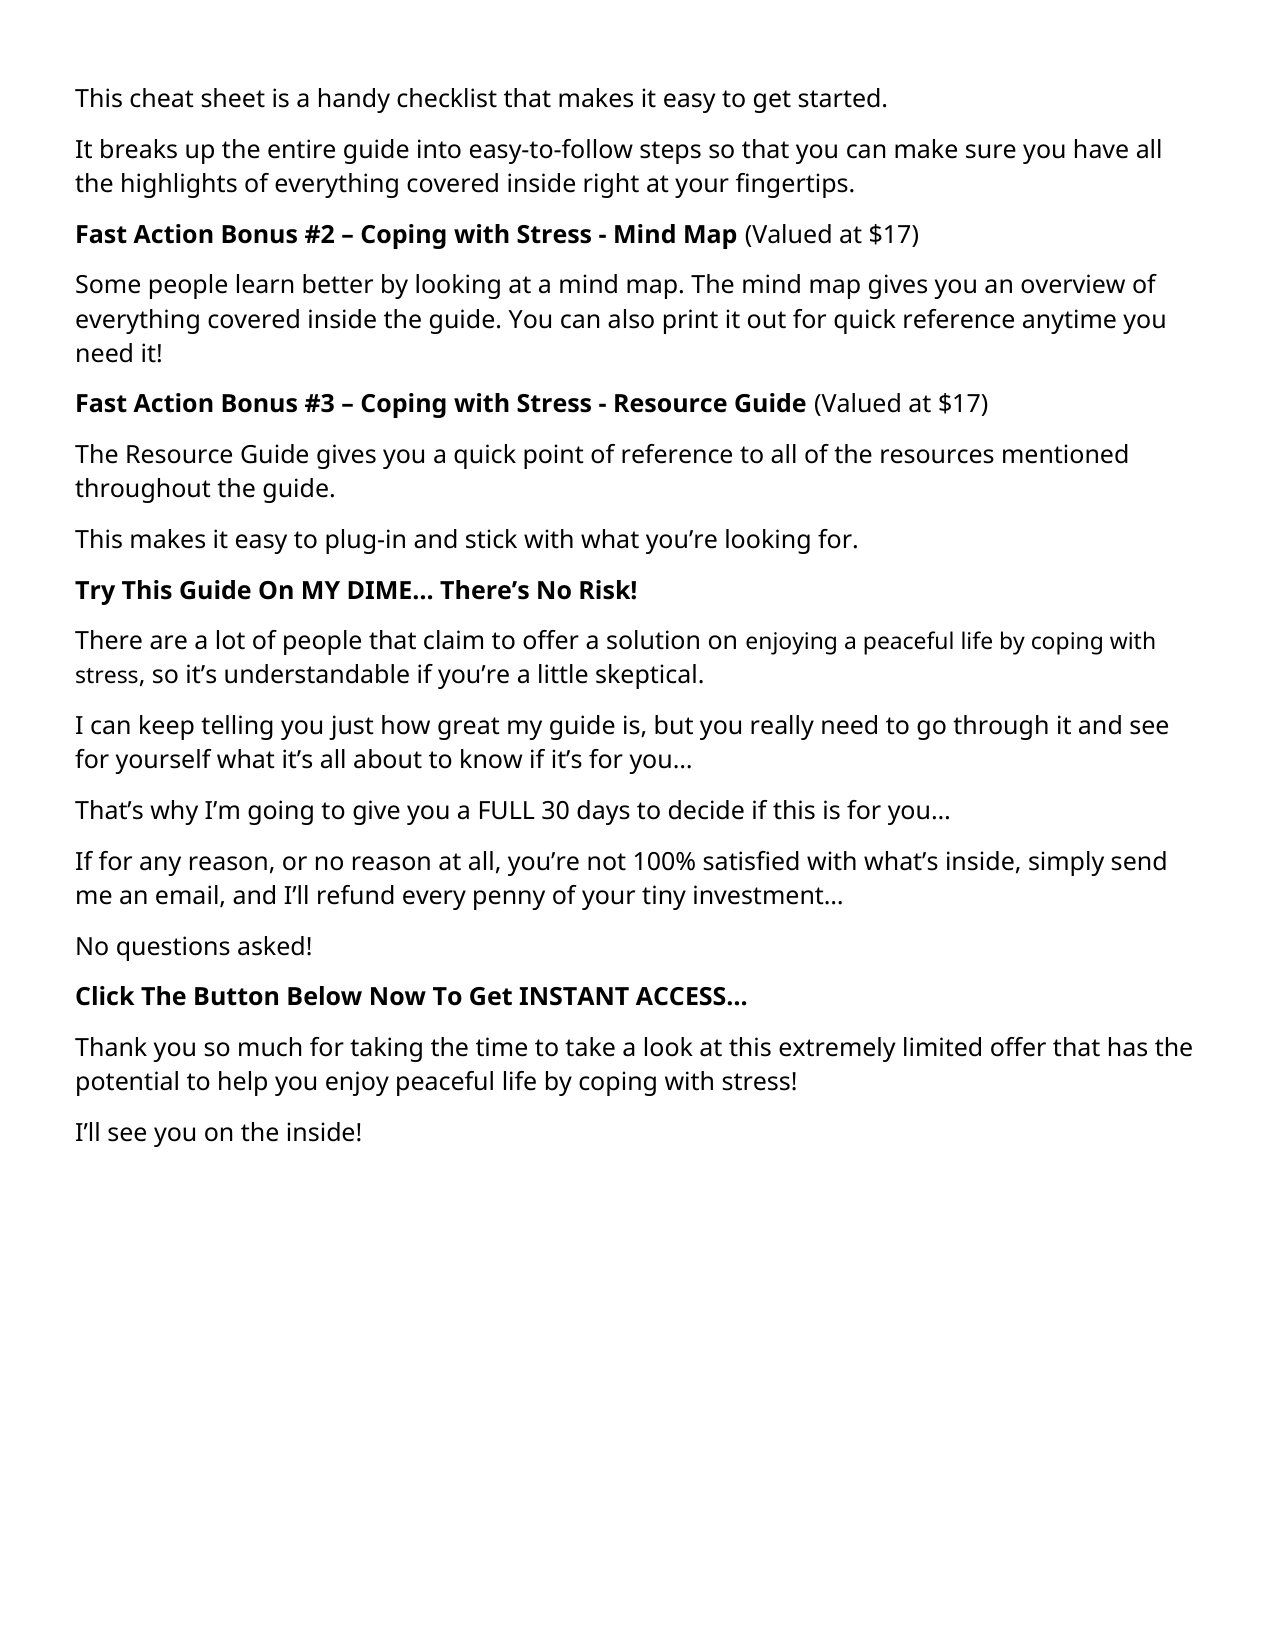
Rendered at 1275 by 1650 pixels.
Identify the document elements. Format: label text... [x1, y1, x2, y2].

text This makes it easy to plug-in and stick with what you’re looking for. [75, 522, 1200, 556]
text Fast Action Bonus #2 – Coping with Stress - Mind Map (Valued at $17) [75, 216, 1200, 251]
text It breaks up the entire guide into easy-to-follow steps so that you can make sure you have all the highlights of everything covered inside right at your fingertips. [75, 132, 1200, 200]
text I’ll see you on the inside! [75, 1114, 1200, 1148]
text Fast Action Bonus #3 – Coping with Stress - Resource Guide (Valued at $17) [75, 386, 1200, 420]
text That’s why I’m going to give you a FULL 30 days to decide if this is for you… [75, 793, 1200, 827]
text Thank you so much for taking the time to take a look at this extremely limited offer that has the potential to help you enjoy peaceful life by coping with stress! [75, 1029, 1200, 1098]
text The Resource Guide gives you a quick point of reference to all of the resources mentioned throughout the guide. [75, 437, 1200, 505]
text Click The Button Below Now To Get INSTANT ACCESS… [75, 979, 1200, 1013]
text No questions asked! [75, 928, 1200, 962]
text I can keep telling you just how great my guide is, but you really need to go through it and see for yourself what it’s all about to know if it’s for you… [75, 708, 1200, 776]
text If for any reason, or no reason at all, you’re not 100% satisfied with what’s inside, simply send me an email, and I’ll refund every penny of your tiny investment… [75, 843, 1200, 911]
text There are a lot of people that claim to offer a solution on enjoying a peaceful life by coping with stress, so it’s understandable if you’re a little skeptical. [75, 623, 1200, 691]
text Try This Guide On MY DIME… There’s No Risk! [75, 572, 1200, 606]
text Some people learn better by looking at a mind map. The mind map gives you an overview of everything covered inside the guide. You can also print it out for quick reference anytime you need it! [75, 267, 1200, 369]
text This cheat sheet is a handy checklist that makes it easy to get started. [75, 81, 1200, 115]
